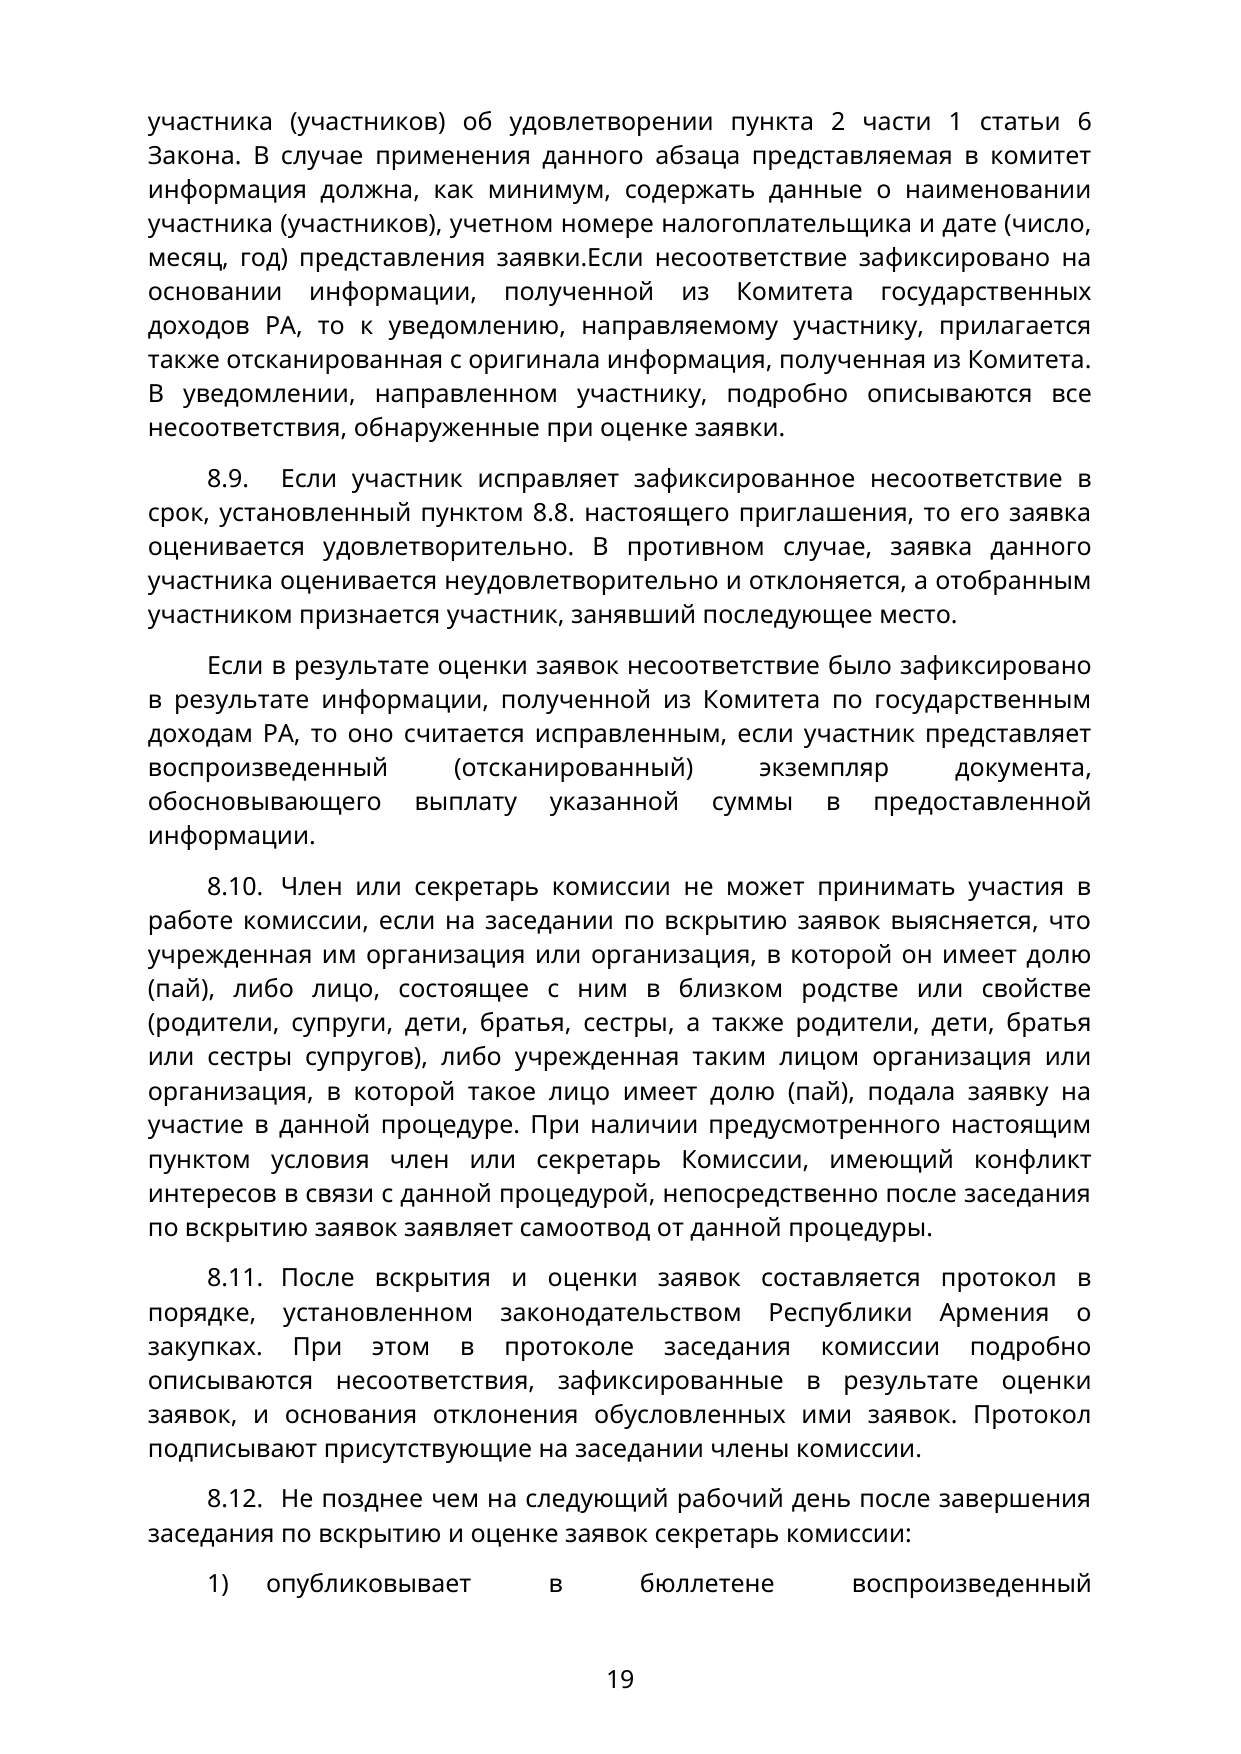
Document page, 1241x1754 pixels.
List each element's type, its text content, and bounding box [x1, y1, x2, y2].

text Если в результате оценки заявок несоответствие было зафиксировано в результате информации, полученной из Комитета по государственным доходам РА, то оно считается исправленным, если участник представляет воспроизведенный (отсканированный) экземпляр документа, обосновывающего выплату указанной суммы в предоставленной информации. [148, 648, 1092, 852]
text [148, 1566, 1092, 1600]
text 8.12. Не позднее чем на следующий рабочий день после завершения заседания по вскрытию и оценке заявок секретарь комиссии: [148, 1481, 1092, 1549]
text 8.11. После вскрытия и оценки заявок составляется протокол в порядке, установленном законодательством Республики Армения о закупках. При этом в протоколе заседания комиссии подробно описываются несоответствия, зафиксированные в результате оценки заявок, и основания отклонения обусловленных ими заявок. Протокол подписывают присутствующие на заседании члены комиссии. [148, 1260, 1092, 1464]
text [148, 103, 1092, 444]
text 8.10. Член или секретарь комиссии не может принимать участия в работе комиссии, если на заседании по вскрытию заявок выясняется, что учрежденная им организация или организация, в которой он имеет долю (пай), либо лицо, состоящее с ним в близком родстве или свойстве (родители, супруги, дети, братья, сестры, а также родители, дети, братья или сестры супругов), либо учрежденная таким лицом организация или организация, в которой такое лицо имеет долю (пай), подала заявку на участие в данной процедуре. При наличии предусмотренного настоящим пунктом условия член или секретарь Комиссии, имеющий конфликт интересов в связи с данной процедурой, непосредственно после заседания по вскрытию заявок заявляет самоотвод от данной процедуры. [148, 869, 1092, 1243]
text 8.9. Если участник исправляет зафиксированное несоответствие в срок, установленный пунктом 8.8. настоящего приглашения, то его заявка оценивается удовлетворительно. В противном случае, заявка данного участника оценивается неудовлетворительно и отклоняется, а отобранным участником признается участник, занявший последующее место. [148, 461, 1092, 631]
